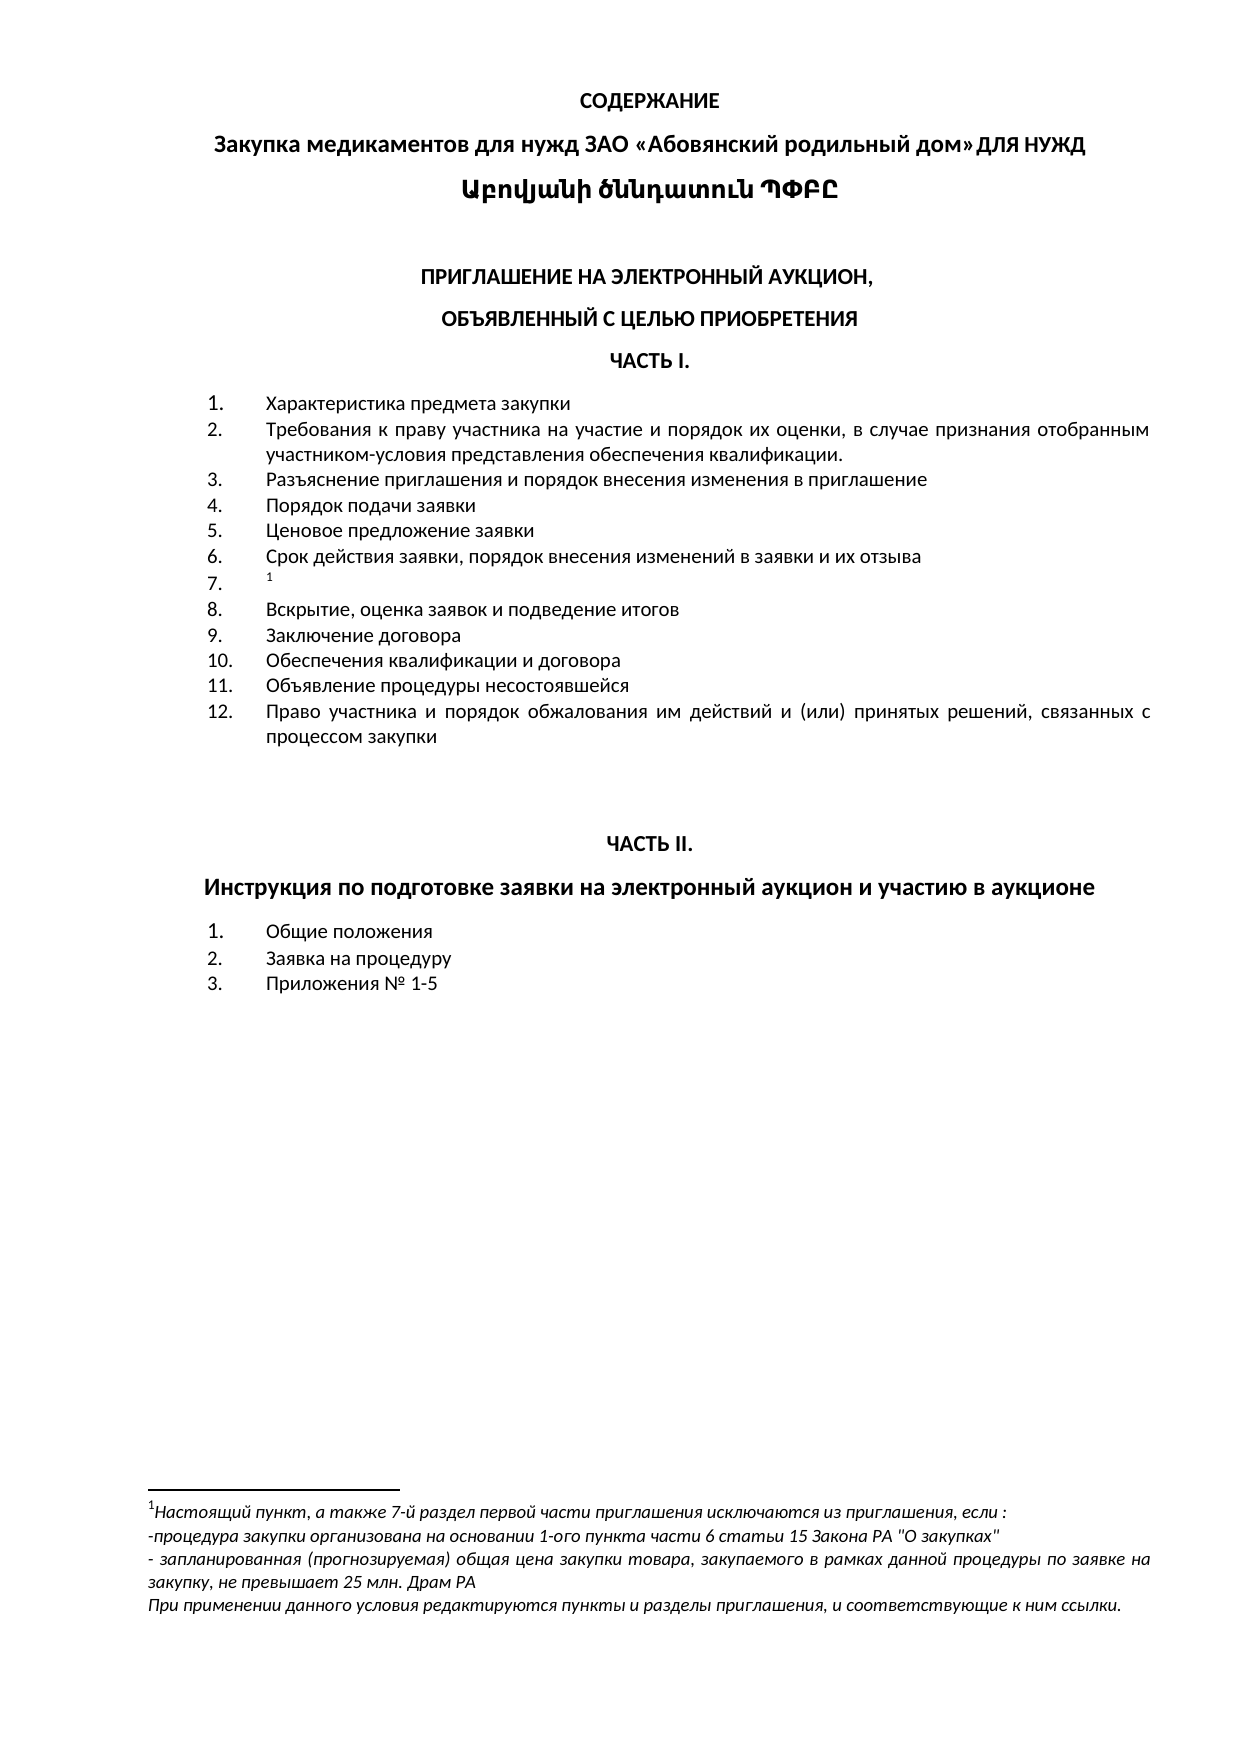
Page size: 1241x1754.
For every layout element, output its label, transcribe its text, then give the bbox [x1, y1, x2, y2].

text СОДЕРЖАНИЕ [148, 86, 1152, 114]
text ЧАСТЬ II. [148, 829, 1152, 857]
text ЧАСТЬ I. [148, 346, 1152, 374]
text 10. Обеспечения квалификации и договора [207, 647, 1152, 673]
text 1. Общие положения [207, 917, 1152, 945]
text 4. Порядок подачи заявки [207, 492, 1152, 517]
text 3. Приложения № 1-5 [207, 970, 1152, 996]
text 2. Требования к праву участника на участие и порядок их оценки, в случае признания отобранным участником-условия представления обеспечения квалификации. [207, 416, 1152, 467]
text ПРИГЛАШЕНИЕ НА ЭЛЕКТРОННЫЙ АУКЦИОН, ОБЪЯВЛЕННЫЙ С ЦЕЛЬЮ ПРИОБРЕТЕНИЯ [148, 262, 1152, 332]
text 3. Разъяснение приглашения и порядок внесения изменения в приглашение [207, 467, 1152, 492]
text Закупка медикаментов для нужд ЗАО «Абовянский родильный дом»ДЛЯ НУЖД Աբովյանի ծննդատուն ՊՓԲԸ [148, 128, 1152, 205]
text 2. Заявка на процедуру [207, 945, 1152, 970]
text 7. [207, 568, 1152, 596]
text 1. Характеристика предмета закупки [207, 388, 1152, 416]
text 12. Право участника и порядок обжалования им действий и (или) принятых решений, связанных с процессом закупки [207, 698, 1152, 749]
text 5. Ценовое предложение заявки [207, 517, 1152, 543]
text 9. Заключение договора [207, 622, 1152, 647]
text 11. Объявление процедуры несостоявшейся [207, 673, 1152, 698]
text 6. Срок действия заявки, порядок внесения изменений в заявки и их отзыва [207, 543, 1152, 568]
text 8. Вскрытие, оценка заявок и подведение итогов [207, 596, 1152, 622]
text Инструкция по подготовке заявки на электронный аукцион и участию в аукционе [148, 871, 1152, 901]
